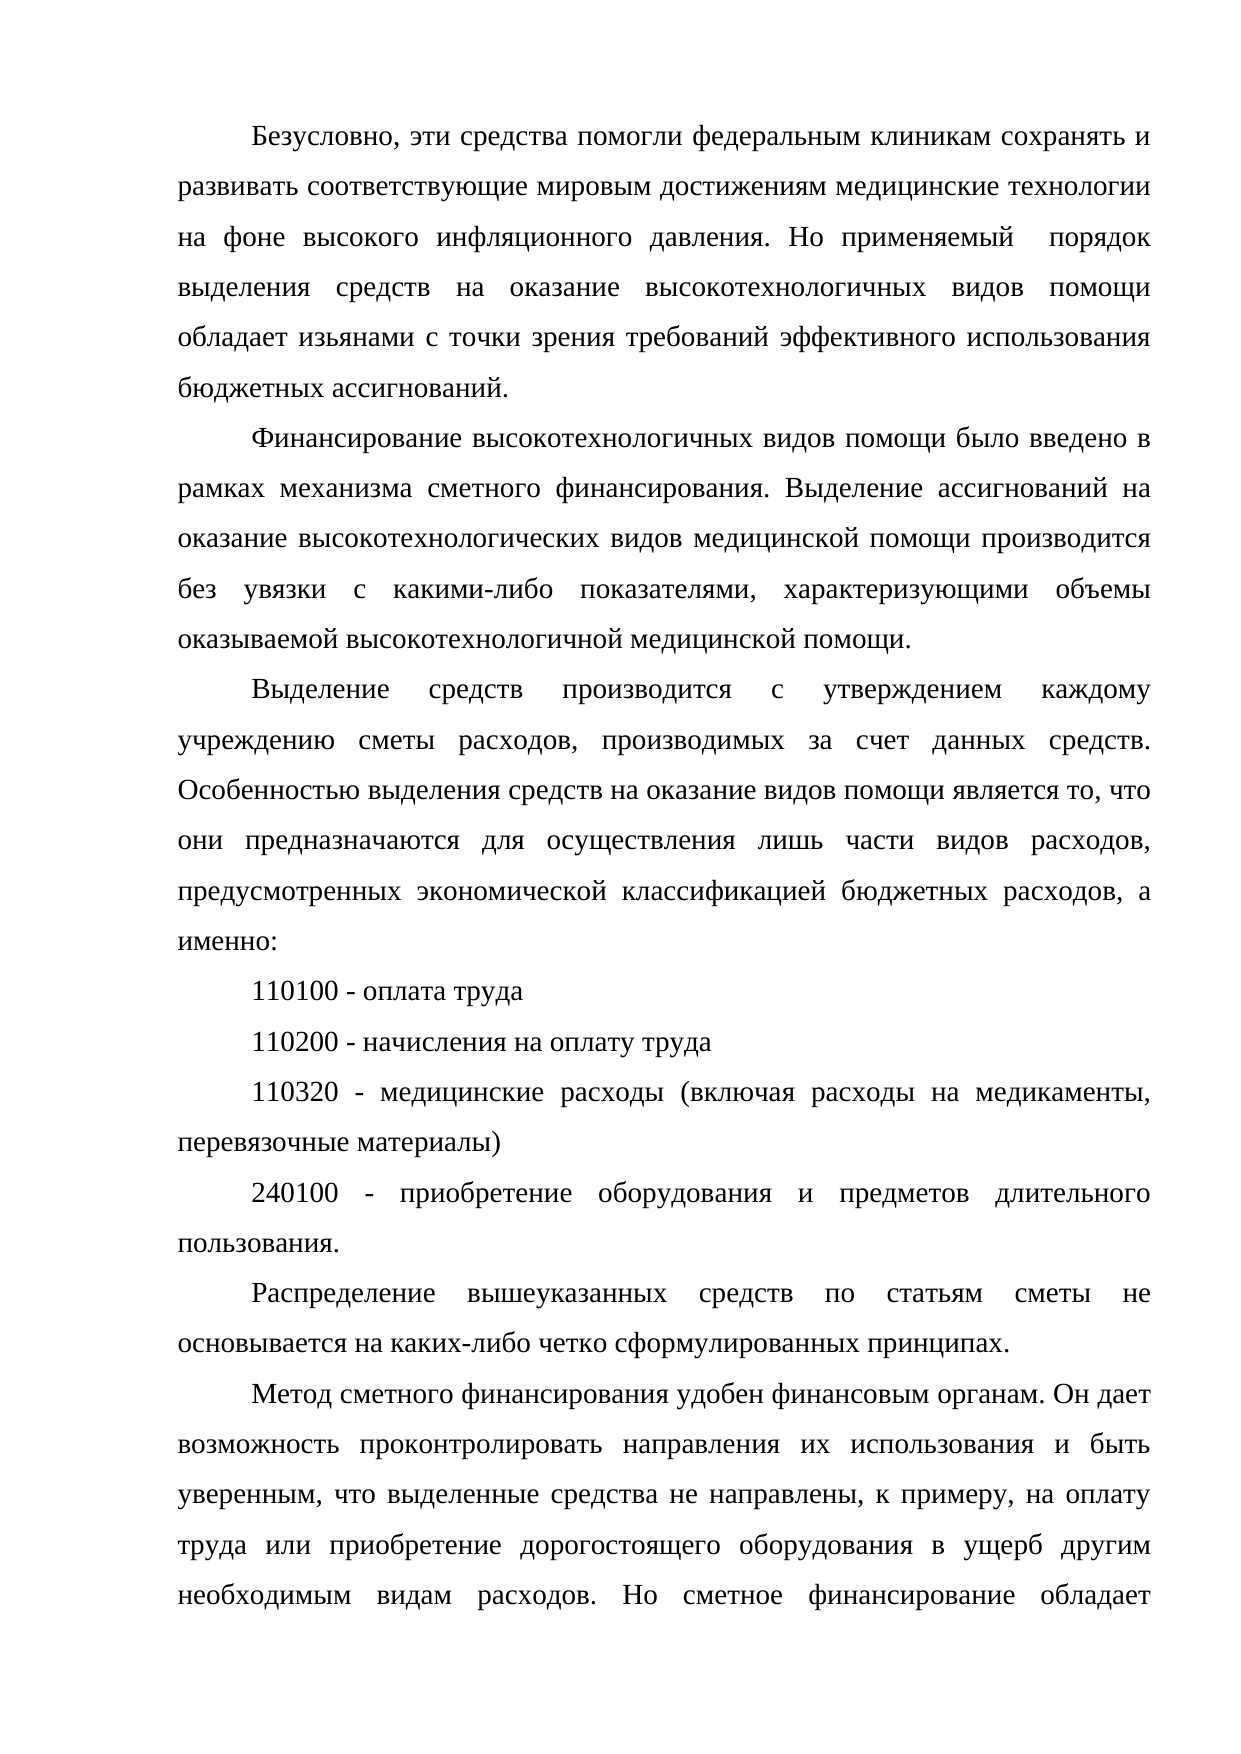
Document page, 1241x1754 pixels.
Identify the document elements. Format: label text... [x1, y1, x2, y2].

text Распределение вышеуказанных средств по статьям сметы не основывается на каких-либо четко сформулированных принципах. [177, 1275, 1152, 1359]
text Безусловно, эти средства помогли федеральным клиникам сохранять и развивать соответствующие мировым достижениям медицинские технологии на фоне высокого инфляционного давления. Но применяемый порядок выделения средств на оказание высокотехнологичных видов помощи обладает изьянами с точки зрения требований эффективного использования бюджетных ассигнований. [177, 118, 1152, 403]
text 240100 - приобретение оборудования и предметов длительного пользования. [177, 1175, 1152, 1258]
text 110200 - начисления на оплату труда [177, 1024, 1152, 1057]
text Выделение средств производится с утверждением каждому учреждению сметы расходов, производимых за счет данных средств. Особенностью выделения средств на оказание видов помощи является то, что они предназначаются для осуществления лишь части видов расходов, предусмотренных экономической классификацией бюджетных расходов, а именно: [177, 672, 1152, 957]
text 110100 - оплата труда [177, 973, 1152, 1007]
text Финансирование высокотехнологичных видов помощи было введено в рамках механизма сметного финансирования. Выделение ассигнований на оказание высокотехнологических видов медицинской помощи производится без увязки с какими-либо показателями, характеризующими объемы оказываемой высокотехнологичной медицинской помощи. [177, 420, 1152, 655]
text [177, 1376, 1152, 1611]
text 110320 - медицинские расходы (включая расходы на медикаменты, перевязочные материалы) [177, 1074, 1152, 1158]
